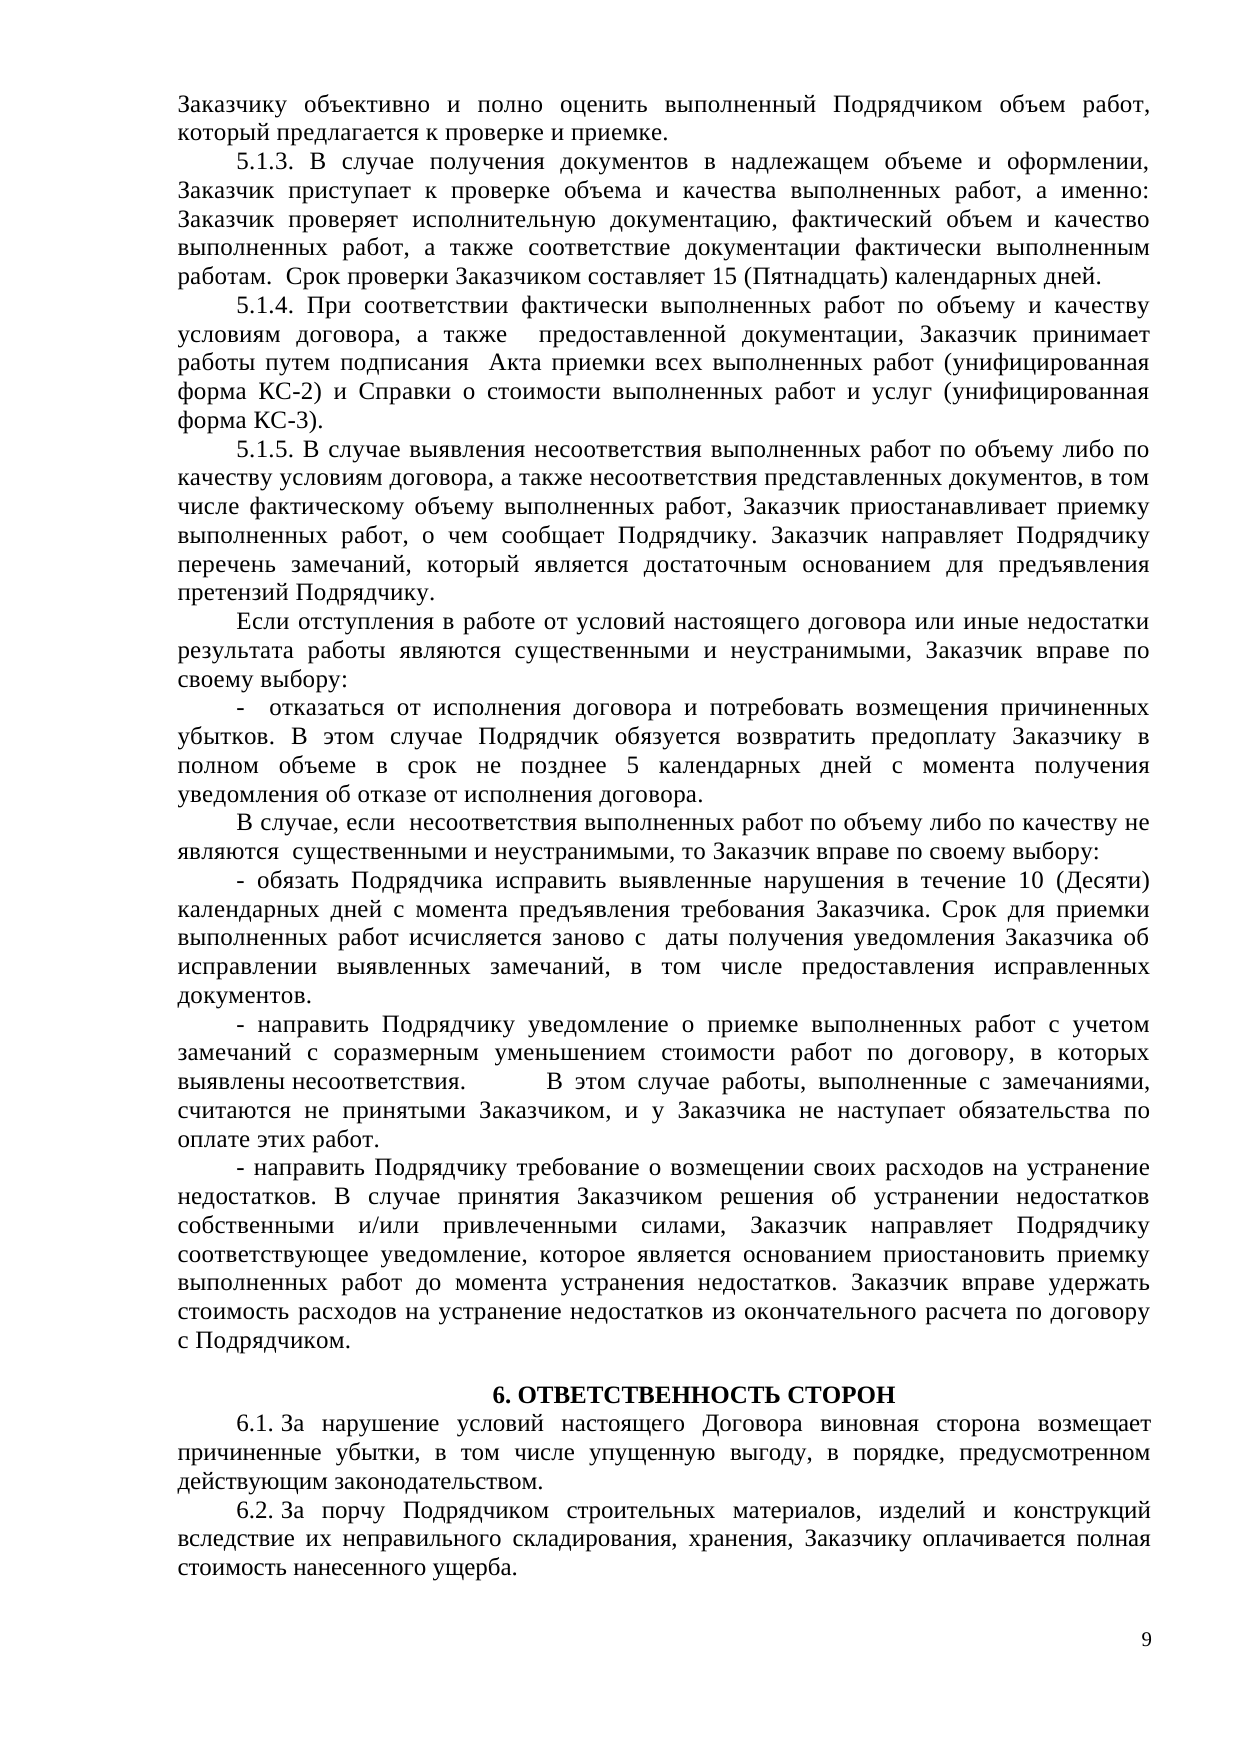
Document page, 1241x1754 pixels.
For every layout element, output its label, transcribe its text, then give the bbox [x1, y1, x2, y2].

text - направить Подрядчику требование о возмещении своих расходов на устранение недостатков. В случае принятия Заказчиком решения об устранении недостатков собственными и/или привлеченными силами, Заказчик направляет Подрядчику соответствующее уведомление, которое является основанием приостановить приемку выполненных работ до момента устранения недостатков. Заказчик вправе удержать стоимость расходов на устранение недостатков из окончательного расчета по договору с Подрядчиком. [177, 1152, 1152, 1354]
text - отказаться от исполнения договора и потребовать возмещения причиненных убытков. В этом случае Подрядчик обязуется возвратить предоплату Заказчику в полном объеме в срок не позднее 5 календарных дней с момента получения уведомления об отказе от исполнения договора. [177, 692, 1152, 807]
text 6.1. За нарушение условий настоящего Договора виновная сторона возмещает причиненные убытки, в том числе упущенную выгоду, в порядке, предусмотренном действующим законодательством. [177, 1408, 1152, 1495]
text 5.1.3. В случае получения документов в надлежащем объеме и оформлении, Заказчик приступает к проверке объема и качества выполненных работ, а именно: Заказчик проверяет исполнительную документацию, фактический объем и качество выполненных работ, а также соответствие документации фактически выполненным работам. Срок проверки Заказчиком составляет 15 (Пятнадцать) календарных дней. [177, 146, 1152, 290]
text - обязать Подрядчика исправить выявленные нарушения в течение 10 (Десяти) календарных дней с момента предъявления требования Заказчика. Срок для приемки выполненных работ исчисляется заново с даты получения уведомления Заказчика об исправлении выявленных замечаний, в том числе предоставления исправленных документов. [177, 865, 1152, 1009]
text 6.2. За порчу Подрядчиком строительных материалов, изделий и конструкций вследствие их неправильного складирования, хранения, Заказчику оплачивается полная стоимость нанесенного ущерба. [177, 1495, 1152, 1581]
text Если отступления в работе от условий настоящего договора или иные недостатки результата работы являются существенными и неустранимыми, Заказчик вправе по своему выбору: [177, 606, 1152, 692]
text - направить Подрядчику уведомление о приемке выполненных работ с учетом замечаний с соразмерным уменьшением стоимости работ по договору, в которых выявлены несоответствия. В этом случае работы, выполненные с замечаниями, считаются не принятыми Заказчиком, и у Заказчика не наступает обязательства по оплате этих работ. [177, 1009, 1152, 1152]
text 6. Ответственность сторон [177, 1380, 1152, 1408]
text 5.1.4. При соответствии фактически выполненных работ по объему и качеству условиям договора, а также предоставленной документации, Заказчик принимает работы путем подписания Акта приемки всех выполненных работ (унифицированная форма КС-2) и Справки о стоимости выполненных работ и услуг (унифицированная форма КС-3). [177, 290, 1152, 434]
text 5.1.5. В случае выявления несоответствия выполненных работ по объему либо по качеству условиям договора, а также несоответствия представленных документов, в том числе фактическому объему выполненных работ, Заказчик приостанавливает приемку выполненных работ, о чем сообщает Подрядчику. Заказчик направляет Подрядчику перечень замечаний, который является достаточным основанием для предъявления претензий Подрядчику. [177, 434, 1152, 606]
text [177, 89, 1152, 146]
text В случае, если несоответствия выполненных работ по объему либо по качеству не являются существенными и неустранимыми, то Заказчик вправе по своему выбору: [177, 807, 1152, 865]
